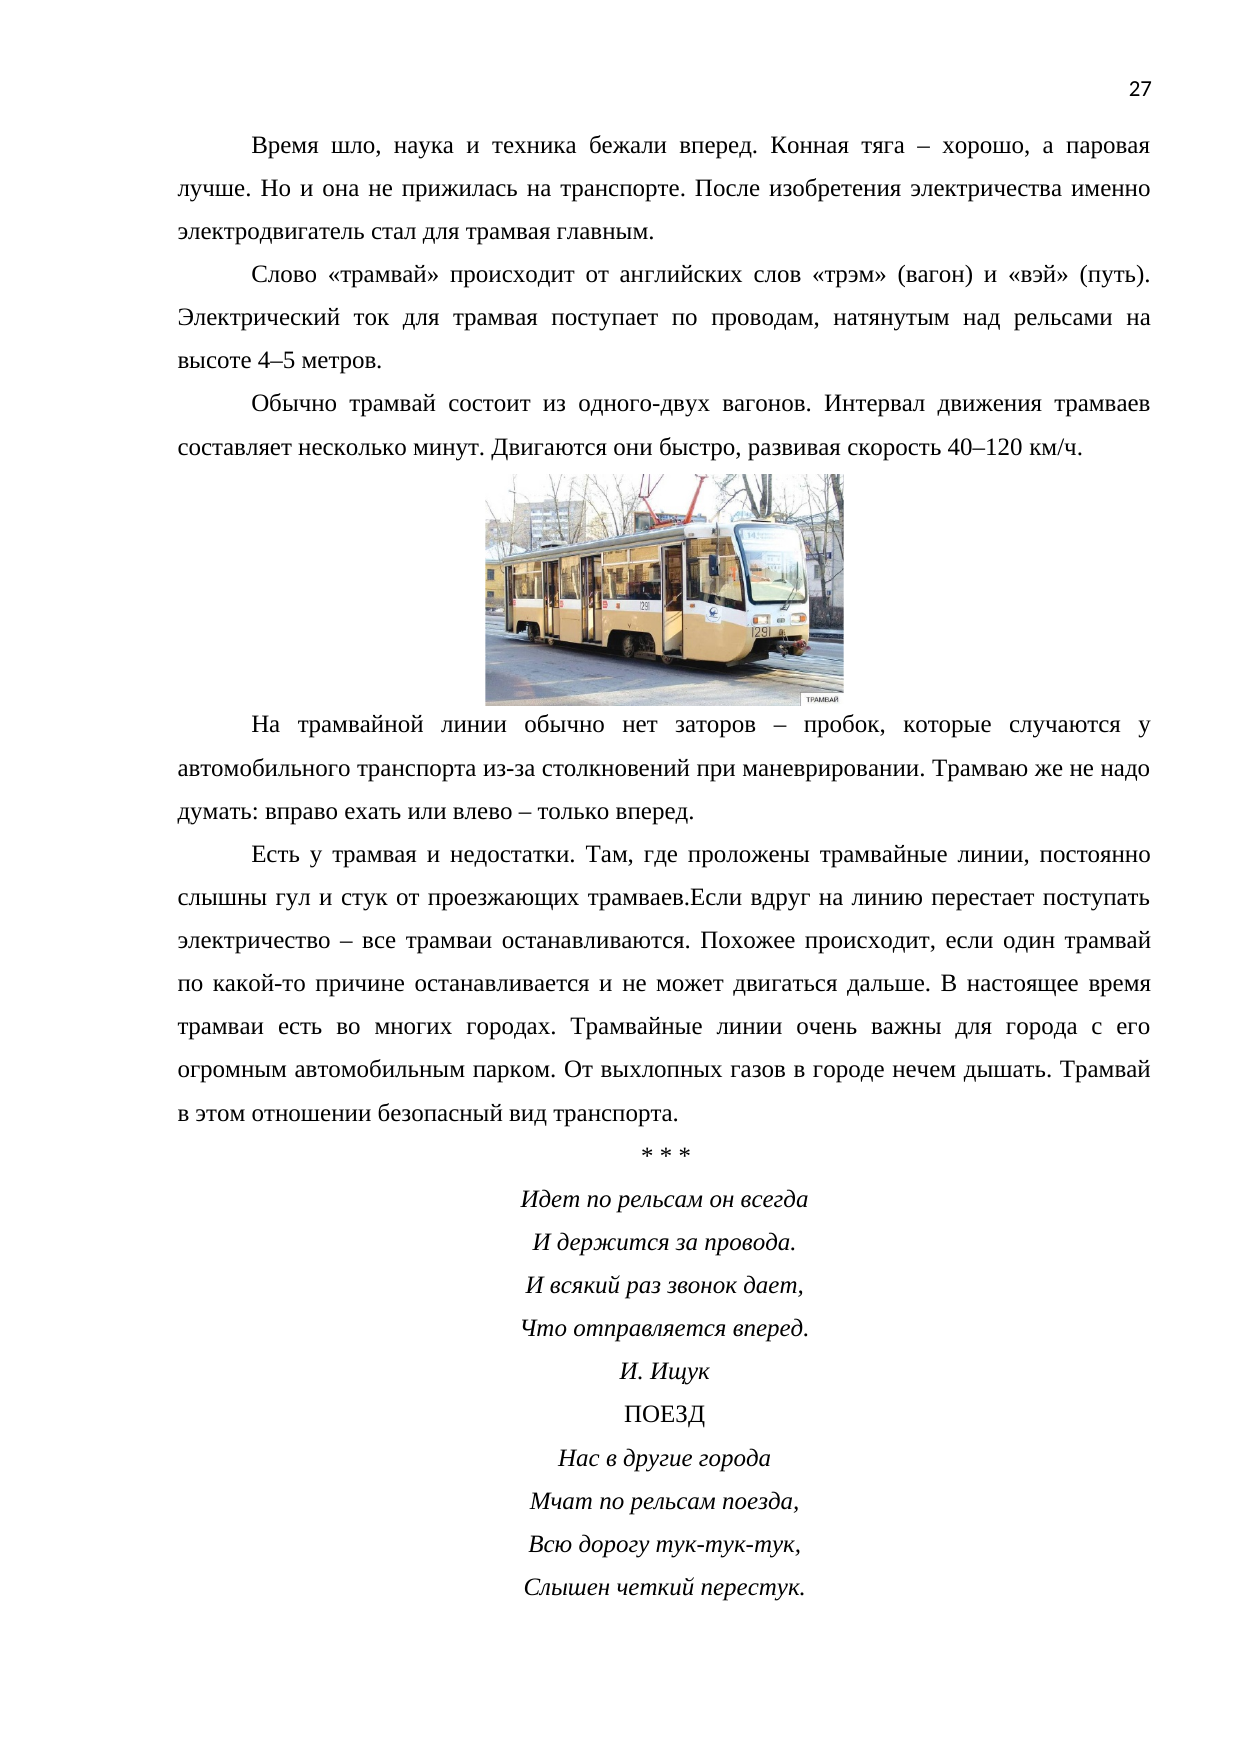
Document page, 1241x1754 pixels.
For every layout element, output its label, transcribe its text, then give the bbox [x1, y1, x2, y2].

text ПОЕЗД [177, 1399, 1152, 1428]
text Идет по рельсам он всегда [177, 1184, 1152, 1213]
text Слышен четкий перестук. [177, 1572, 1152, 1601]
text И. Ищук [177, 1356, 1152, 1385]
text * * * [177, 1141, 1152, 1169]
text Мчат по рельсам поезда, [177, 1486, 1152, 1514]
text И всякий раз звонок дает, [177, 1270, 1152, 1299]
text Что отправляется вперед. [177, 1313, 1152, 1342]
text Всю дорогу тук-тук-тук, [177, 1529, 1152, 1558]
text Есть у трамвая и недостатки. Там, где проложены трамвайные линии, постоянно слышны гул и стук от проезжающих трамваев.Если вдруг на линию перестает поступать электричество – все трамваи останавливаются. Похожее происходит, если один трамвай по какой-то причине останавливается и не может двигаться дальше. В настоящее время трамваи есть во многих городах. Трамвайные линии очень важны для города с его огромным автомобильным парком. От выхлопных газов в городе нечем дышать. Трамвай в этом отношении безопасный вид транспорта. [177, 839, 1152, 1126]
text Обычно трамвай состоит из одного-двух вагонов. Интервал движения трамваев составляет несколько минут. Двигаются они быстро, развивая скорость 40–120 км/ч. [177, 388, 1152, 460]
picture [485, 474, 844, 706]
text Слово «трамвай» происходит от английских слов «трэм» (вагон) и «вэй» (путь). Электрический ток для трамвая поступает по проводам, натянутым над рельсами на высоте 4–5 метров. [177, 259, 1152, 374]
text Нас в другие города [177, 1443, 1152, 1471]
text И держится за провода. [177, 1227, 1152, 1256]
text На трамвайной линии обычно нет заторов – пробок, которые случаются у автомобильного транспорта из-за столкновений при маневрировании. Трамваю же не надо думать: вправо ехать или влево – только вперед. [177, 709, 1152, 824]
text Время шло, наука и техника бежали вперед. Конная тяга – хорошо, а паровая лучше. Но и она не прижилась на транспорте. После изобретения электричества именно электродвигатель стал для трамвая главным. [177, 130, 1152, 245]
